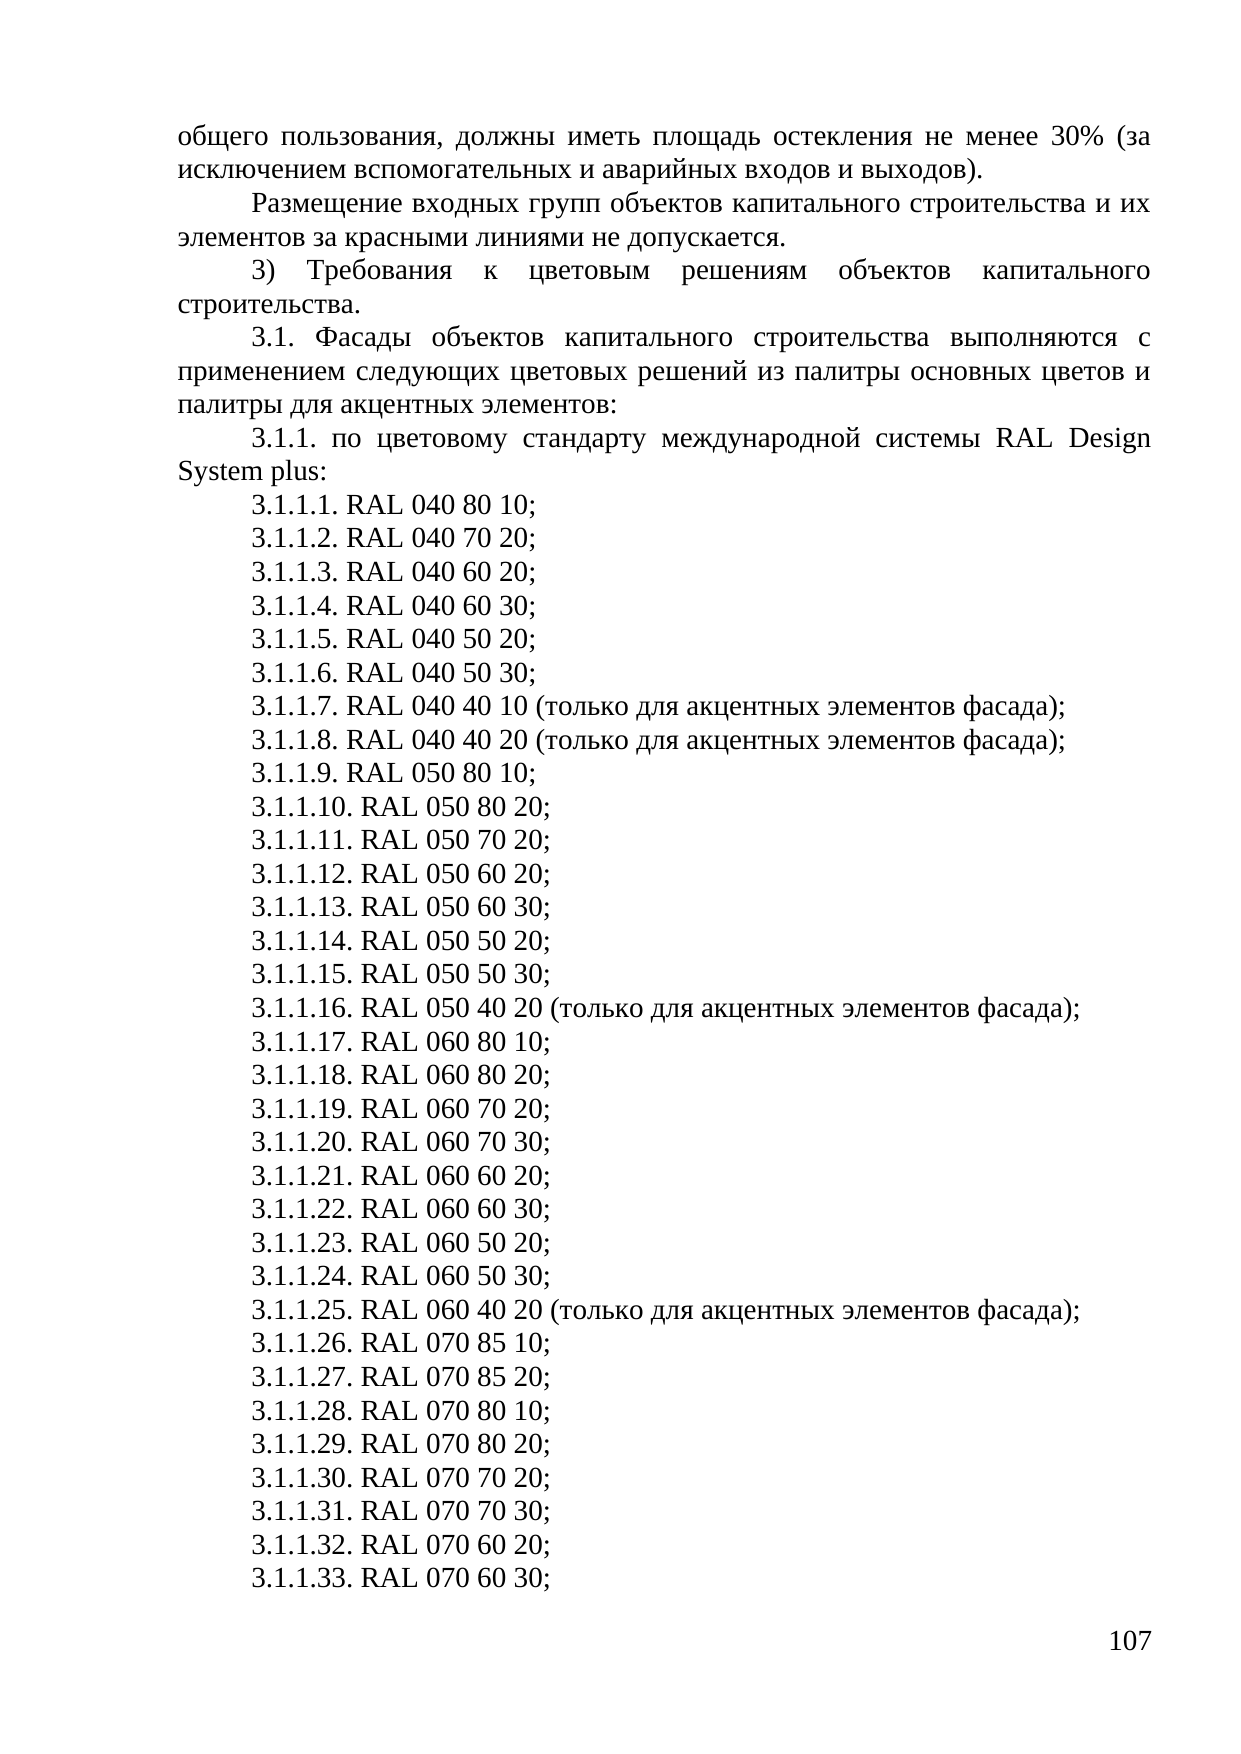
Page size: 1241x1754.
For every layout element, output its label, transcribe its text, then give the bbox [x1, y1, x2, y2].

text 3.1.1.6. RAL 040 50 30; [177, 655, 1152, 688]
text 3.1.1.20. RAL 060 70 30; [177, 1124, 1152, 1158]
text 3.1.1.28. RAL 070 80 10; [177, 1393, 1152, 1426]
text 3.1.1.27. RAL 070 85 20; [177, 1359, 1152, 1393]
text 3.1.1.7. RAL 040 40 10 (только для акцентных элементов фасада); [177, 688, 1152, 722]
text 3.1.1.32. RAL 070 60 20; [177, 1527, 1152, 1560]
text 3.1.1.30. RAL 070 70 20; [177, 1460, 1152, 1493]
text 3.1.1.26. RAL 070 85 10; [177, 1326, 1152, 1359]
text 3.1.1.13. RAL 050 60 30; [177, 889, 1152, 923]
text 3.1.1.12. RAL 050 60 20; [177, 856, 1152, 889]
text 3.1.1.16. RAL 050 40 20 (только для акцентных элементов фасада); [177, 990, 1152, 1024]
text 3.1.1.1. RAL 040 80 10; [177, 487, 1152, 521]
text 3.1.1.23. RAL 060 50 20; [177, 1225, 1152, 1258]
text 3.1.1.24. RAL 060 50 30; [177, 1258, 1152, 1292]
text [177, 118, 1152, 185]
text 3.1.1.3. RAL 040 60 20; [177, 554, 1152, 588]
text 3.1.1.29. RAL 070 80 20; [177, 1426, 1152, 1460]
text 3.1.1.33. RAL 070 60 30; [177, 1560, 1152, 1594]
text 3.1.1.9. RAL 050 80 10; [177, 755, 1152, 789]
text 3.1.1.2. RAL 040 70 20; [177, 521, 1152, 554]
text 3.1.1. по цветовому стандарту международной системы RAL Design System plus: [177, 420, 1152, 487]
text Размещение входных групп объектов капитального строительства и их элементов за красными линиями не допускается. [177, 185, 1152, 252]
text 3.1.1.17. RAL 060 80 10; [177, 1024, 1152, 1057]
text 3.1.1.11. RAL 050 70 20; [177, 822, 1152, 856]
text 3.1.1.21. RAL 060 60 20; [177, 1158, 1152, 1191]
text 3.1.1.31. RAL 070 70 30; [177, 1493, 1152, 1527]
text 3.1.1.19. RAL 060 70 20; [177, 1091, 1152, 1124]
text 3) Требования к цветовым решениям объектов капитального строительства. [177, 252, 1152, 319]
text 3.1.1.5. RAL 040 50 20; [177, 621, 1152, 655]
text 3.1.1.15. RAL 050 50 30; [177, 957, 1152, 990]
text 3.1.1.22. RAL 060 60 30; [177, 1191, 1152, 1225]
text 3.1.1.4. RAL 040 60 30; [177, 588, 1152, 621]
text 3.1.1.10. RAL 050 80 20; [177, 789, 1152, 822]
text 3.1.1.25. RAL 060 40 20 (только для акцентных элементов фасада); [177, 1292, 1152, 1326]
text 3.1. Фасады объектов капитального строительства выполняются с применением следующих цветовых решений из палитры основных цветов и палитры для акцентных элементов: [177, 319, 1152, 420]
text 3.1.1.18. RAL 060 80 20; [177, 1057, 1152, 1091]
text 3.1.1.14. RAL 050 50 20; [177, 923, 1152, 957]
text 3.1.1.8. RAL 040 40 20 (только для акцентных элементов фасада); [177, 722, 1152, 755]
